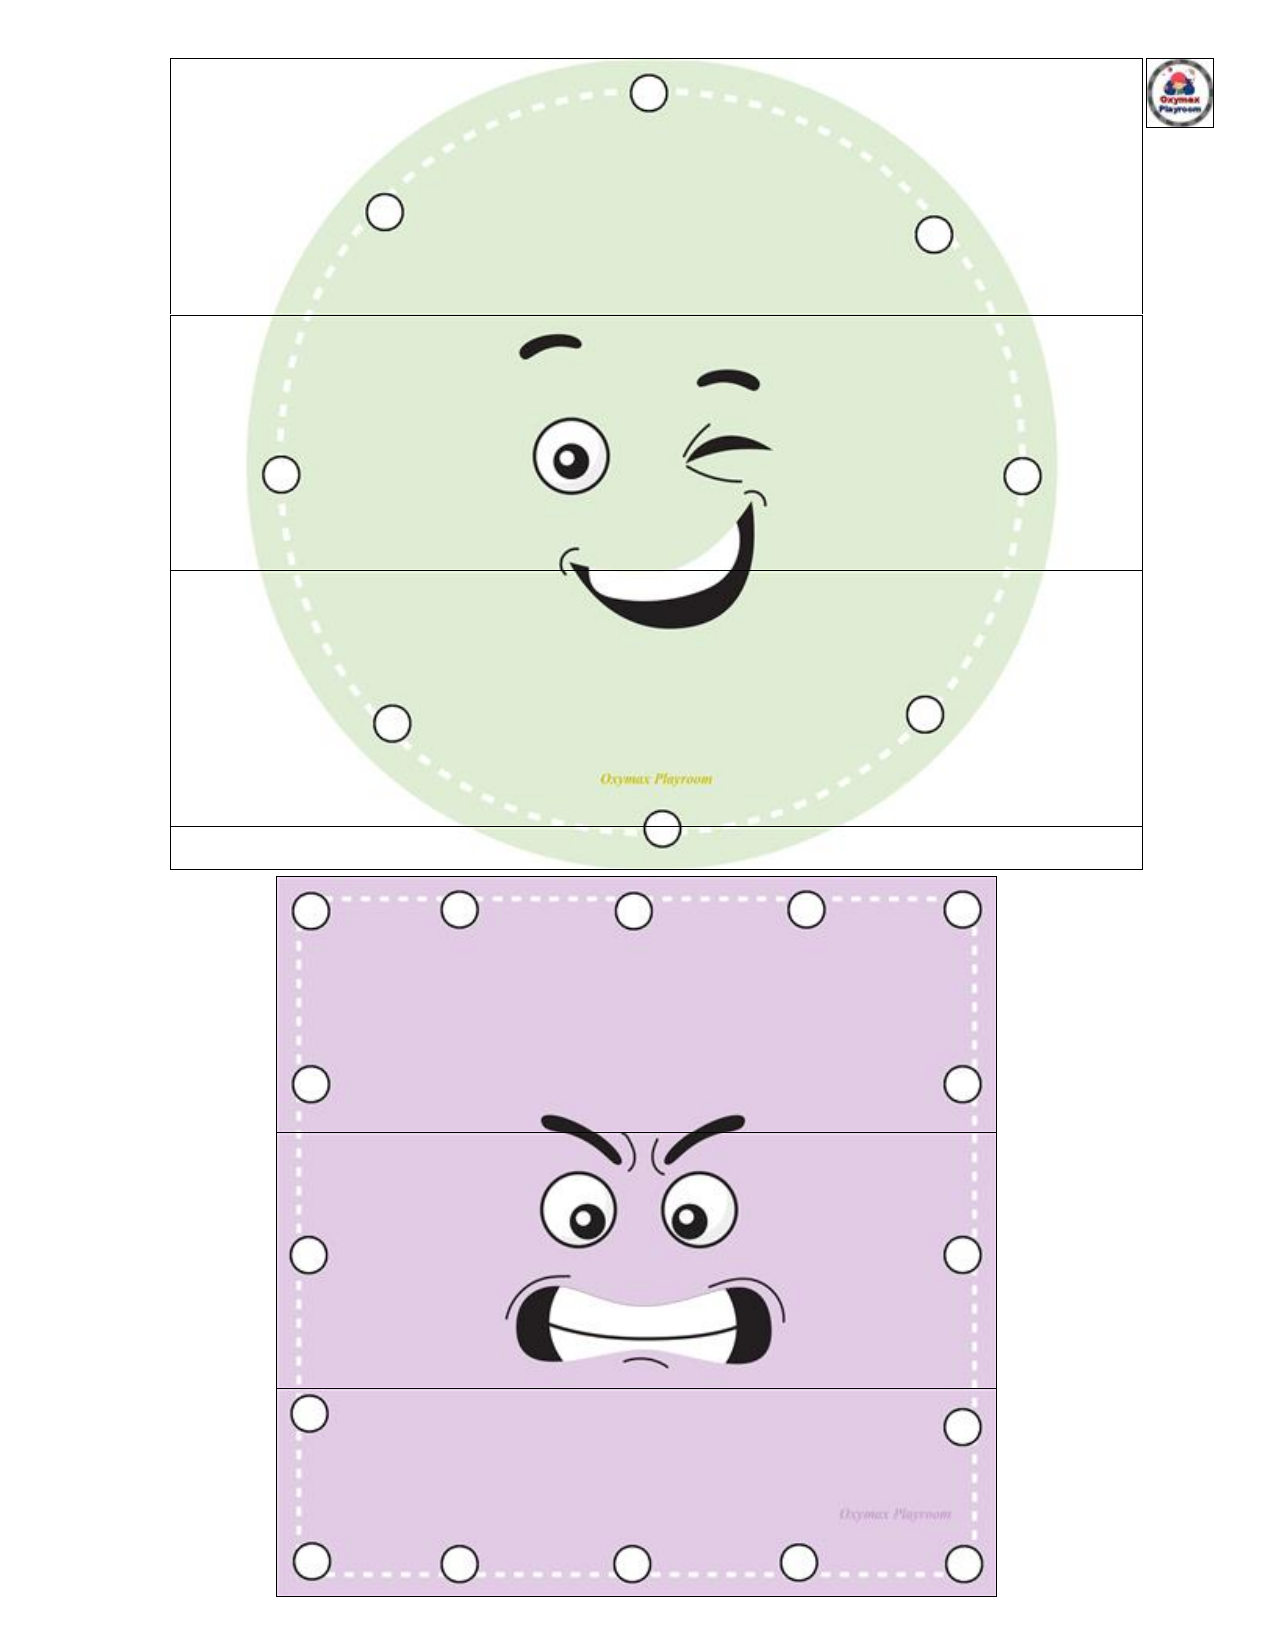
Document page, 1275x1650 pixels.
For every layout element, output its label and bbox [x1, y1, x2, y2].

picture [1147, 59, 1213, 127]
picture [170, 59, 1143, 315]
picture [277, 1133, 996, 1388]
picture [171, 571, 1142, 826]
picture [277, 877, 996, 1132]
picture [171, 827, 1142, 869]
picture [277, 1389, 996, 1596]
picture [171, 316, 1142, 570]
